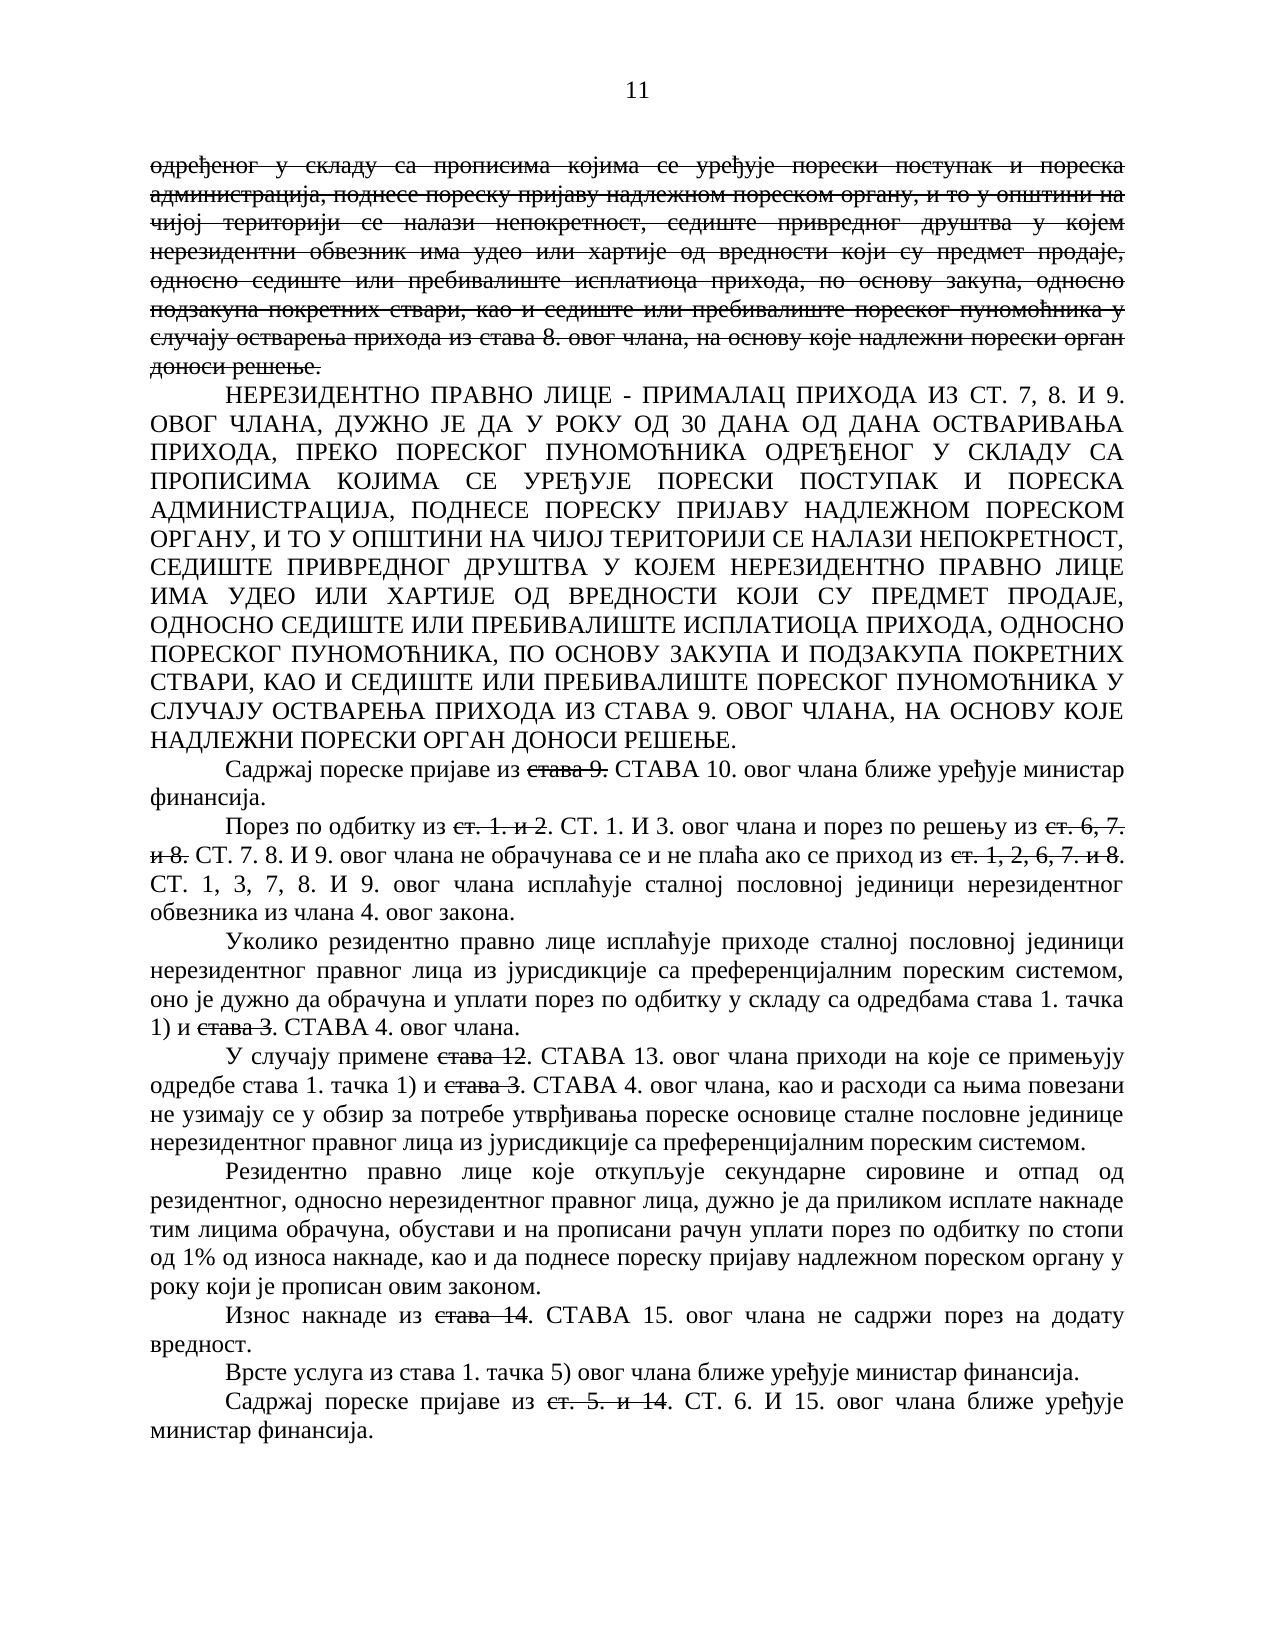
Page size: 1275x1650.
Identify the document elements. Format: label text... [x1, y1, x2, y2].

text Уколико резидентно правно лице исплаћује приходе сталној пословној јединици нерезидентног правног лица из јурисдикције са преференцијалним пореским системом, оно је дужно да обрачуна и уплати порез по одбитку у складу са одредбама става 1. тачка 1) и става 3. СТАВА 4. овог члана. [150, 926, 1125, 1041]
text Врсте услуга из става 1. тачка 5) овог члана ближе уређује министар финансија. [150, 1357, 1125, 1386]
text Порез по одбитку из ст. 1. и 2. СТ. 1. И 3. овог члана и порез по решењу из ст. 6, 7. и 8. СТ. 7. 8. И 9. овог члана не обрачунава се и не плаћа ако се приход из ст. 1, 2, 6, 7. и 8. СТ. 1, 3, 7, 8. И 9. овог члана исплаћује сталној пословној јединици нерезидентног обвезника из члана 4. овог закона. [150, 811, 1125, 926]
text Износ накнаде из става 14. СТАВА 15. овог члана не садржи порез на додату вредност. [150, 1300, 1125, 1357]
text У случају примене става 12. СТАВА 13. овог члана приходи на које се примењују одредбе става 1. тачка 1) и става 3. СТАВА 4. овог члана, као и расходи са њима повезани не узимају се у обзир за потребе утврђивања пореске основице сталне пословне јединице нерезидентног правног лица из јурисдикције са преференцијалним пореским системом. [150, 1041, 1125, 1156]
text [150, 150, 1125, 166]
text НЕРЕЗИДЕНТНО ПРАВНО ЛИЦЕ - ПРИМАЛАЦ ПРИХОДА ИЗ СТ. 7, 8. И 9. ОВОГ ЧЛАНА, ДУЖНО ЈЕ ДА У РОКУ ОД 30 ДАНА ОД ДАНА ОСТВАРИВАЊА ПРИХОДА, ПРЕКО ПОРЕСКОГ ПУНОМОЋНИКА ОДРЕЂЕНОГ У СКЛАДУ СА ПРОПИСИМА КОЈИМА СЕ УРЕЂУЈЕ ПОРЕСКИ ПОСТУПАК И ПОРЕСКА АДМИНИСТРАЦИЈА, ПОДНЕСЕ ПОРЕСКУ ПРИЈАВУ НАДЛЕЖНОМ ПОРЕСКОМ ОРГАНУ, И ТО У ОПШТИНИ НА ЧИЈОЈ ТЕРИТОРИЈИ СЕ НАЛАЗИ НЕПОКРЕТНОСТ, СЕДИШТЕ ПРИВРЕДНОГ ДРУШТВА У КОЈЕМ НЕРЕЗИДЕНТНО ПРАВНО ЛИЦЕ ИМА УДЕО ИЛИ ХАРТИЈЕ ОД ВРЕДНОСТИ КОЈИ СУ ПРЕДМЕТ ПРОДАЈЕ, ОДНОСНО СЕДИШТЕ ИЛИ ПРЕБИВАЛИШТЕ ИСПЛАТИОЦА ПРИХОДА, ОДНОСНО ПОРЕСКОГ ПУНОМОЋНИКА, ПО ОСНОВУ ЗАКУПА И ПОДЗАКУПА ПОКРЕТНИХ СТВАРИ, КАО И СЕДИШТЕ ИЛИ ПРЕБИВАЛИШТЕ ПОРЕСКОГ ПУНОМОЋНИКА У СЛУЧАЈУ ОСТВАРЕЊА ПРИХОДА ИЗ СТАВА 9. ОВОГ ЧЛАНА, НА ОСНОВУ КОЈЕ НАДЛЕЖНИ ПОРЕСКИ ОРГАН ДОНОСИ РЕШЕЊЕ. [150, 380, 1125, 754]
text Садржај пореске пријаве из става 9. СТАВА 10. овог члана ближе уређује министар финансија. [150, 754, 1125, 811]
text Резидентно правно лице које откупљује секундарне сировине и отпад од резидентног, односно нерезидентног правног лица, дужно је да приликом исплате накнаде тим лицима обрачуна, обустави и на прописани рачун уплати порез по одбитку по стопи од 1% од износа накнаде, као и да поднесе пореску пријаву надлежном пореском органу у року који је прописан овим законом. [150, 1156, 1125, 1300]
text Садржај пореске пријаве из ст. 5. и 14. СТ. 6. И 15. овог члана ближе уређује министар финансија. [150, 1386, 1125, 1444]
